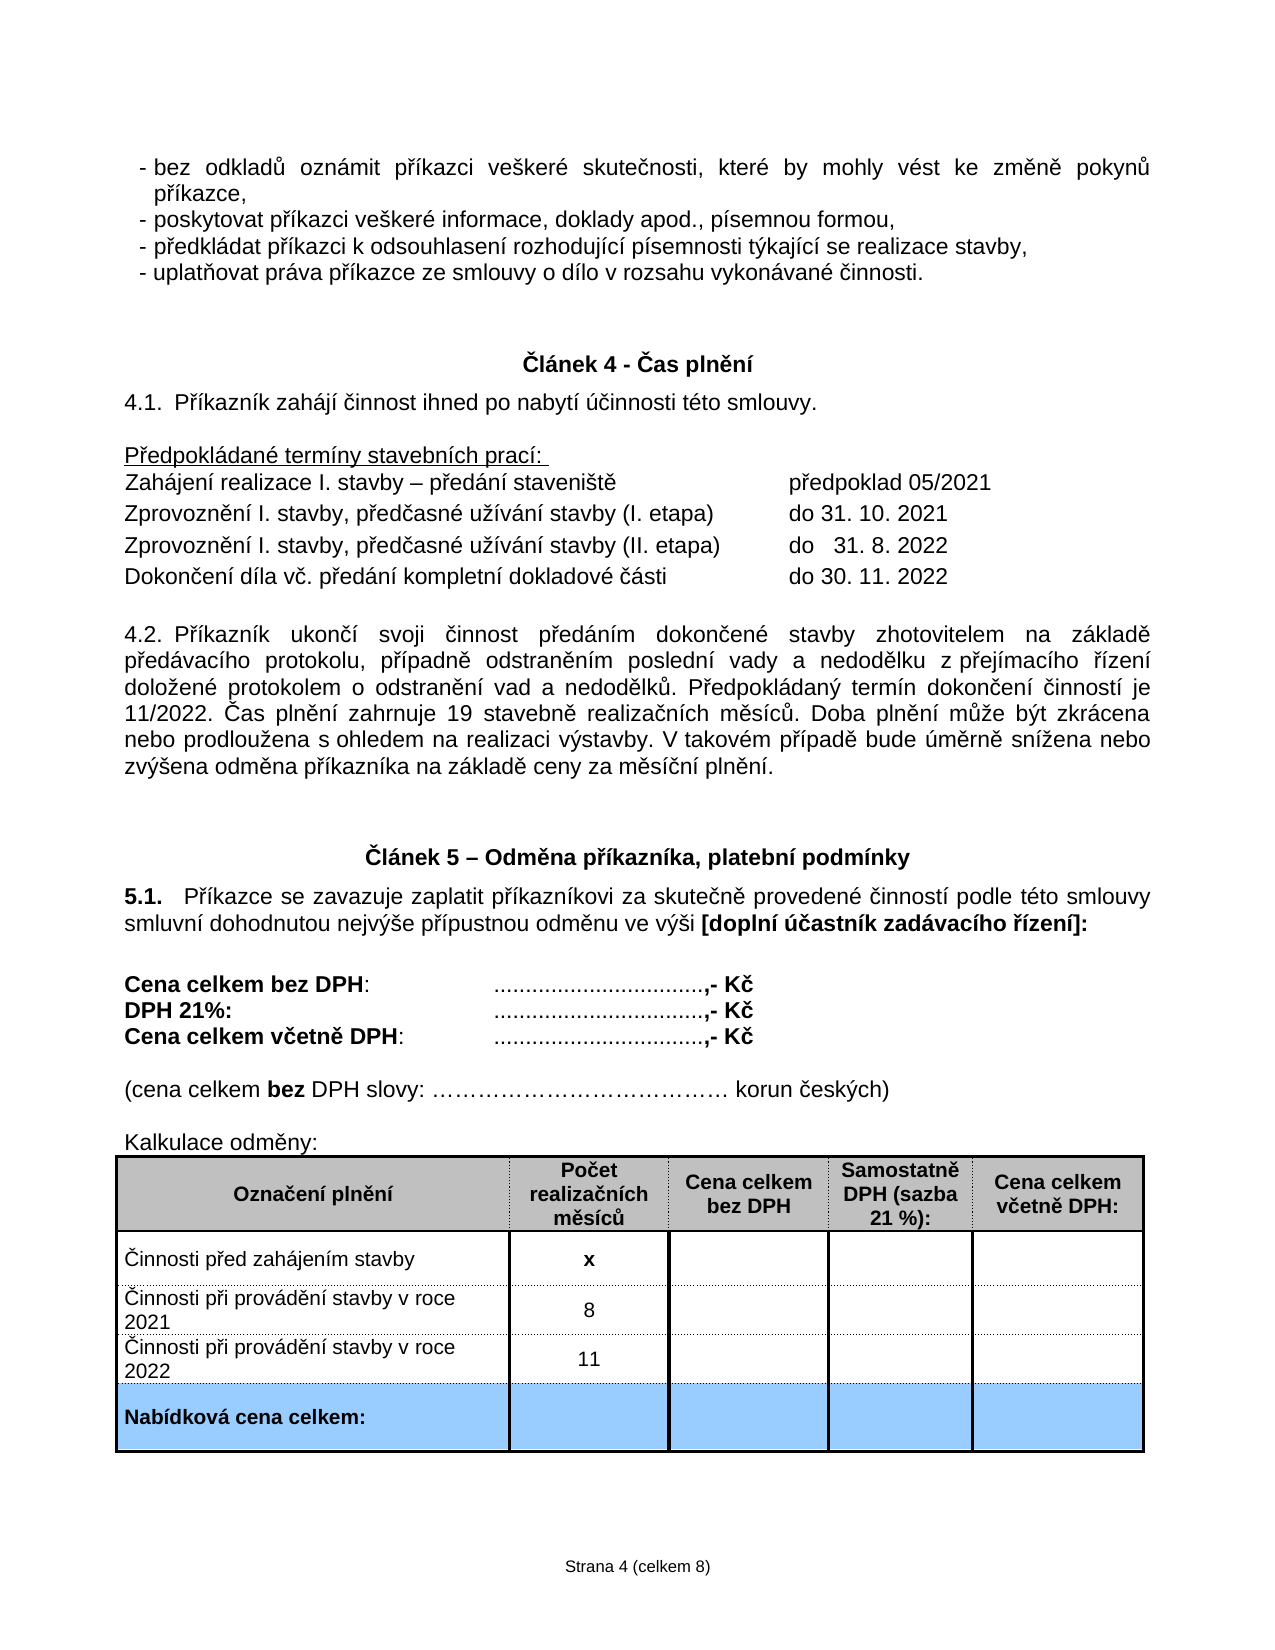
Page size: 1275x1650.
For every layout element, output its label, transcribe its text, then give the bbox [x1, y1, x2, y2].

table_cell [830, 1285, 971, 1334]
table_cell Nabídková cena celkem: [118, 1383, 508, 1449]
table_cell [830, 1232, 971, 1285]
text - předkládat příkazci k odsouhlasení rozhodující písemnosti týkající se realizace stavby, [139, 233, 1151, 259]
text Zprovoznění I. stavby, předčasné užívání stavby (I. etapa) do 31. 10. 2021 [124, 500, 1151, 526]
table_cell [830, 1383, 971, 1449]
table_cell [830, 1334, 971, 1383]
table_cell 11 [511, 1334, 667, 1383]
table_header Počet realizačních měsíců [509, 1158, 669, 1230]
text - poskytovat příkazci veškeré informace, doklady apod., písemnou formou, [139, 206, 1151, 233]
list Příkazce se zavazuje zaplatit příkazníkovi za skutečně provedené činností podle této smlouvy smluvní dohodnutou nejvýše přípustnou odměnu ve výši [doplní účastník zadávacího řízení]: [124, 883, 1151, 936]
text - uplatňovat práva příkazce ze smlouvy o dílo v rozsahu vykonávané činnosti. [139, 259, 1151, 285]
table_cell [671, 1334, 827, 1383]
title Zahájení realizace I. stavby – předání staveniště předpoklad 05/2021 [125, 468, 1151, 495]
text Cena celkem bez DPH: .................................,- Kč [124, 971, 1151, 997]
text (cena celkem bez DPH slovy: ………………………………… korun českých) [124, 1076, 1151, 1102]
table_header Cena celkem včetně DPH: [972, 1158, 1142, 1230]
text Kalkulace odměny: [124, 1129, 1151, 1155]
table_cell [974, 1383, 1142, 1449]
text Cena celkem včetně DPH: .................................,- Kč [124, 1023, 1151, 1050]
table_cell [974, 1285, 1142, 1334]
table_cell Činnosti při provádění stavby v roce 2021 [118, 1285, 508, 1334]
text Článek 4 - Čas plnění [124, 351, 1151, 377]
table_cell [511, 1383, 667, 1449]
table_cell 8 [511, 1285, 667, 1334]
table_cell [671, 1232, 827, 1285]
table_cell Činnosti před zahájením stavby [118, 1232, 508, 1285]
text Předpokládané termíny stavebních prací: [124, 442, 1151, 468]
table_cell [671, 1285, 827, 1334]
list Příkazník ukončí svoji činnost předáním dokončené stavby zhotovitelem na základě předávacího protokolu, případně odstraněním poslední vady a nedodělku z přejímacího řízení doložené protokolem o odstranění vad a nedodělků. Předpokládaný termín dokončení činností je 11/2022. Čas plnění zahrnuje 19 stavebně realizačních měsíců. Doba plnění může být zkrácena nebo prodloužena s ohledem na realizaci výstavby. V takovém případě bude úměrně snížena nebo zvýšena odměna příkazníka na základě ceny za měsíční plnění. [124, 621, 1151, 779]
text Zprovoznění I. stavby, předčasné užívání stavby (II. etapa) do 31. 8. 2022 [124, 532, 1151, 558]
table_header Označení plnění [118, 1158, 509, 1230]
text - bez odkladů oznámit příkazci veškeré skutečnosti, které by mohly vést ke změně pokynů příkazce, [139, 153, 1151, 206]
list Příkazník zahájí činnost ihned po nabytí účinnosti této smlouvy. [124, 389, 1151, 416]
table_cell [974, 1334, 1142, 1383]
table_cell [671, 1383, 827, 1449]
text Dokončení díla vč. předání kompletní dokladové části do 30. 11. 2022 [124, 563, 1151, 589]
table_cell [974, 1232, 1142, 1285]
table_cell Činnosti při provádění stavby v roce 2022 [118, 1334, 508, 1383]
text Článek 5 – Odměna příkazníka, platební podmínky [124, 844, 1151, 871]
table_header Cena celkem bez DPH [669, 1158, 829, 1230]
table_header Samostatně DPH (sazba 21 %): [829, 1158, 972, 1230]
table_cell x [511, 1232, 667, 1285]
text DPH 21%: .................................,- Kč [124, 997, 1151, 1023]
